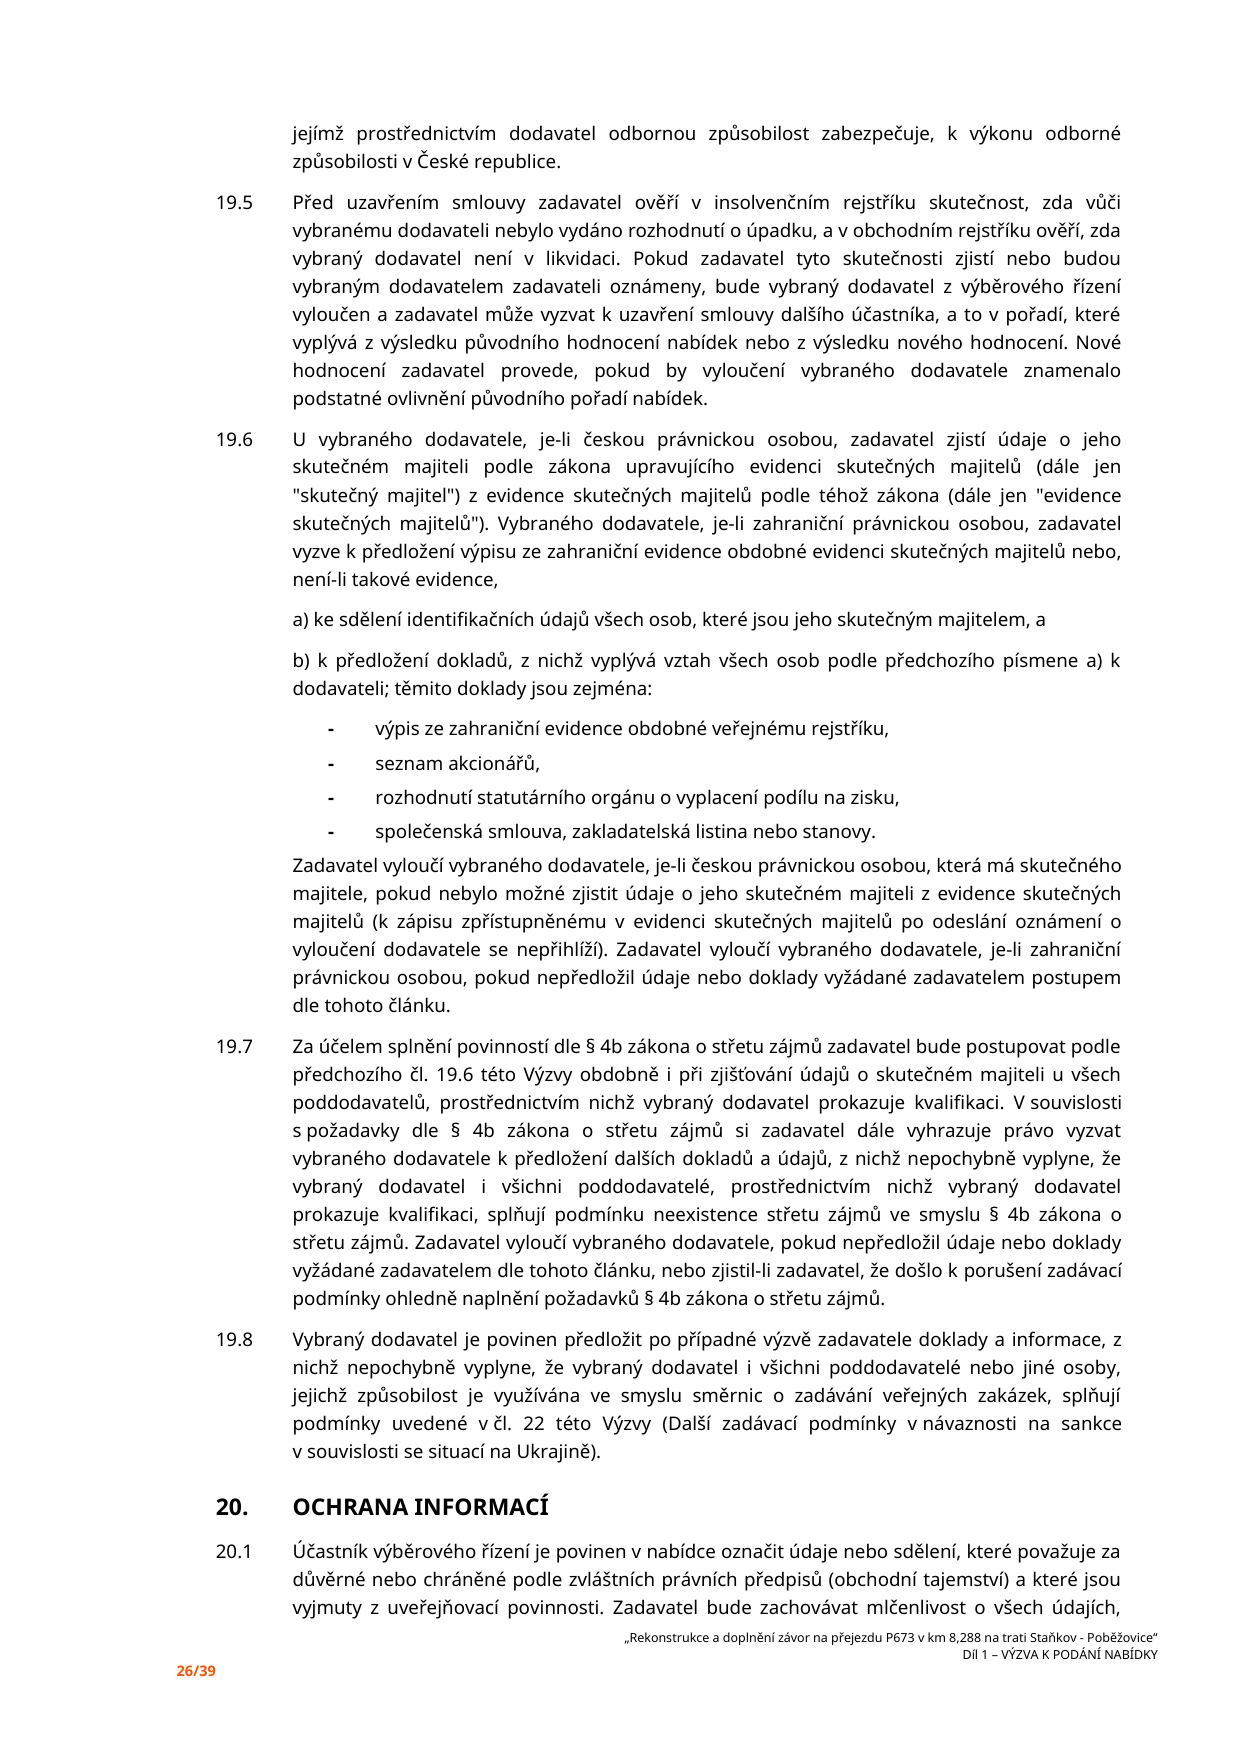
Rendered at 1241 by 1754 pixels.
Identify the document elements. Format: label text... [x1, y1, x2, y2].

text U vybraného dodavatele, je-li českou právnickou osobou, zadavatel zjistí údaje o jeho skutečném majiteli podle zákona upravujícího evidenci skutečných majitelů (dále jen "skutečný majitel") z evidence skutečných majitelů podle téhož zákona (dále jen "evidence skutečných majitelů"). Vybraného dodavatele, je-li zahraniční právnickou osobou, zadavatel vyzve k předložení výpisu ze zahraniční evidence obdobné evidenci skutečných majitelů nebo, není-li takové evidence, [216, 426, 1122, 591]
text Za účelem splnění povinností dle § 4b zákona o střetu zájmů zadavatel bude postupovat podle předchozího čl. 19.6 této Výzvy obdobně i při zjišťování údajů o skutečném majiteli u všech poddodavatelů, prostřednictvím nichž vybraný dodavatel prokazuje kvalifikaci. V souvislosti s požadavky dle § 4b zákona o střetu zájmů si zadavatel dále vyhrazuje právo vyzvat vybraného dodavatele k předložení dalších dokladů a údajů, z nichž nepochybně vyplyne, že vybraný dodavatel i všichni poddodavatelé, prostřednictvím nichž vybraný dodavatel prokazuje kvalifikaci, splňují podmínku neexistence střetu zájmů ve smyslu § 4b zákona o střetu zájmů. Zadavatel vyloučí vybraného dodavatele, pokud nepředložil údaje nebo doklady vyžádané zadavatelem dle tohoto článku, nebo zjistil-li zadavatel, že došlo k porušení zadávací podmínky ohledně naplnění požadavků § 4b zákona o střetu zájmů. [216, 1033, 1122, 1311]
text seznam akcionářů, [328, 750, 1122, 775]
text Vybraný dodavatel je povinen předložit po případné výzvě zadavatele doklady a informace, z nichž nepochybně vyplyne, že vybraný dodavatel i všichni poddodavatelé nebo jiné osoby, jejichž způsobilost je využívána ve smyslu směrnic o zadávání veřejných zakázek, splňují podmínky uvedené v čl. 22 této Výzvy (Další zadávací podmínky v návaznosti na sankce v souvislosti se situací na Ukrajině). [216, 1326, 1122, 1463]
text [216, 121, 1122, 174]
text OCHRANA INFORMACÍ [216, 1491, 1122, 1522]
text a) ke sdělení identifikačních údajů všech osob, které jsou jeho skutečným majitelem, a [292, 606, 1122, 632]
text b) k předložení dokladů, z nichž vyplývá vztah všech osob podle předchozího písmene a) k dodavateli; těmito doklady jsou zejména: [292, 647, 1122, 701]
text výpis ze zahraniční evidence obdobné veřejnému rejstříku, [328, 716, 1122, 741]
text rozhodnutí statutárního orgánu o vyplacení podílu na zisku, [328, 784, 1122, 809]
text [216, 1538, 1122, 1619]
text Zadavatel vyloučí vybraného dodavatele, je-li českou právnickou osobou, která má skutečného majitele, pokud nebylo možné zjistit údaje o jeho skutečném majiteli z evidence skutečných majitelů (k zápisu zpřístupněnému v evidenci skutečných majitelů po odeslání oznámení o vyloučení dodavatele se nepřihlíží). Zadavatel vyloučí vybraného dodavatele, je-li zahraniční právnickou osobou, pokud nepředložil údaje nebo doklady vyžádané zadavatelem postupem dle tohoto článku. [292, 853, 1122, 1018]
text Před uzavřením smlouvy zadavatel ověří v insolvenčním rejstříku skutečnost, zda vůči vybranému dodavateli nebylo vydáno rozhodnutí o úpadku, a v obchodním rejstříku ověří, zda vybraný dodavatel není v likvidaci. Pokud zadavatel tyto skutečnosti zjistí nebo budou vybraným dodavatelem zadavateli oznámeny, bude vybraný dodavatel z výběrového řízení vyloučen a zadavatel může vyzvat k uzavření smlouvy dalšího účastníka, a to v pořadí, které vyplývá z výsledku původního hodnocení nabídek nebo z výsledku nového hodnocení. Nové hodnocení zadavatel provede, pokud by vyloučení vybraného dodavatele znamenalo podstatné ovlivnění původního pořadí nabídek. [216, 189, 1122, 411]
text společenská smlouva, zakladatelská listina nebo stanovy. [328, 818, 1122, 844]
